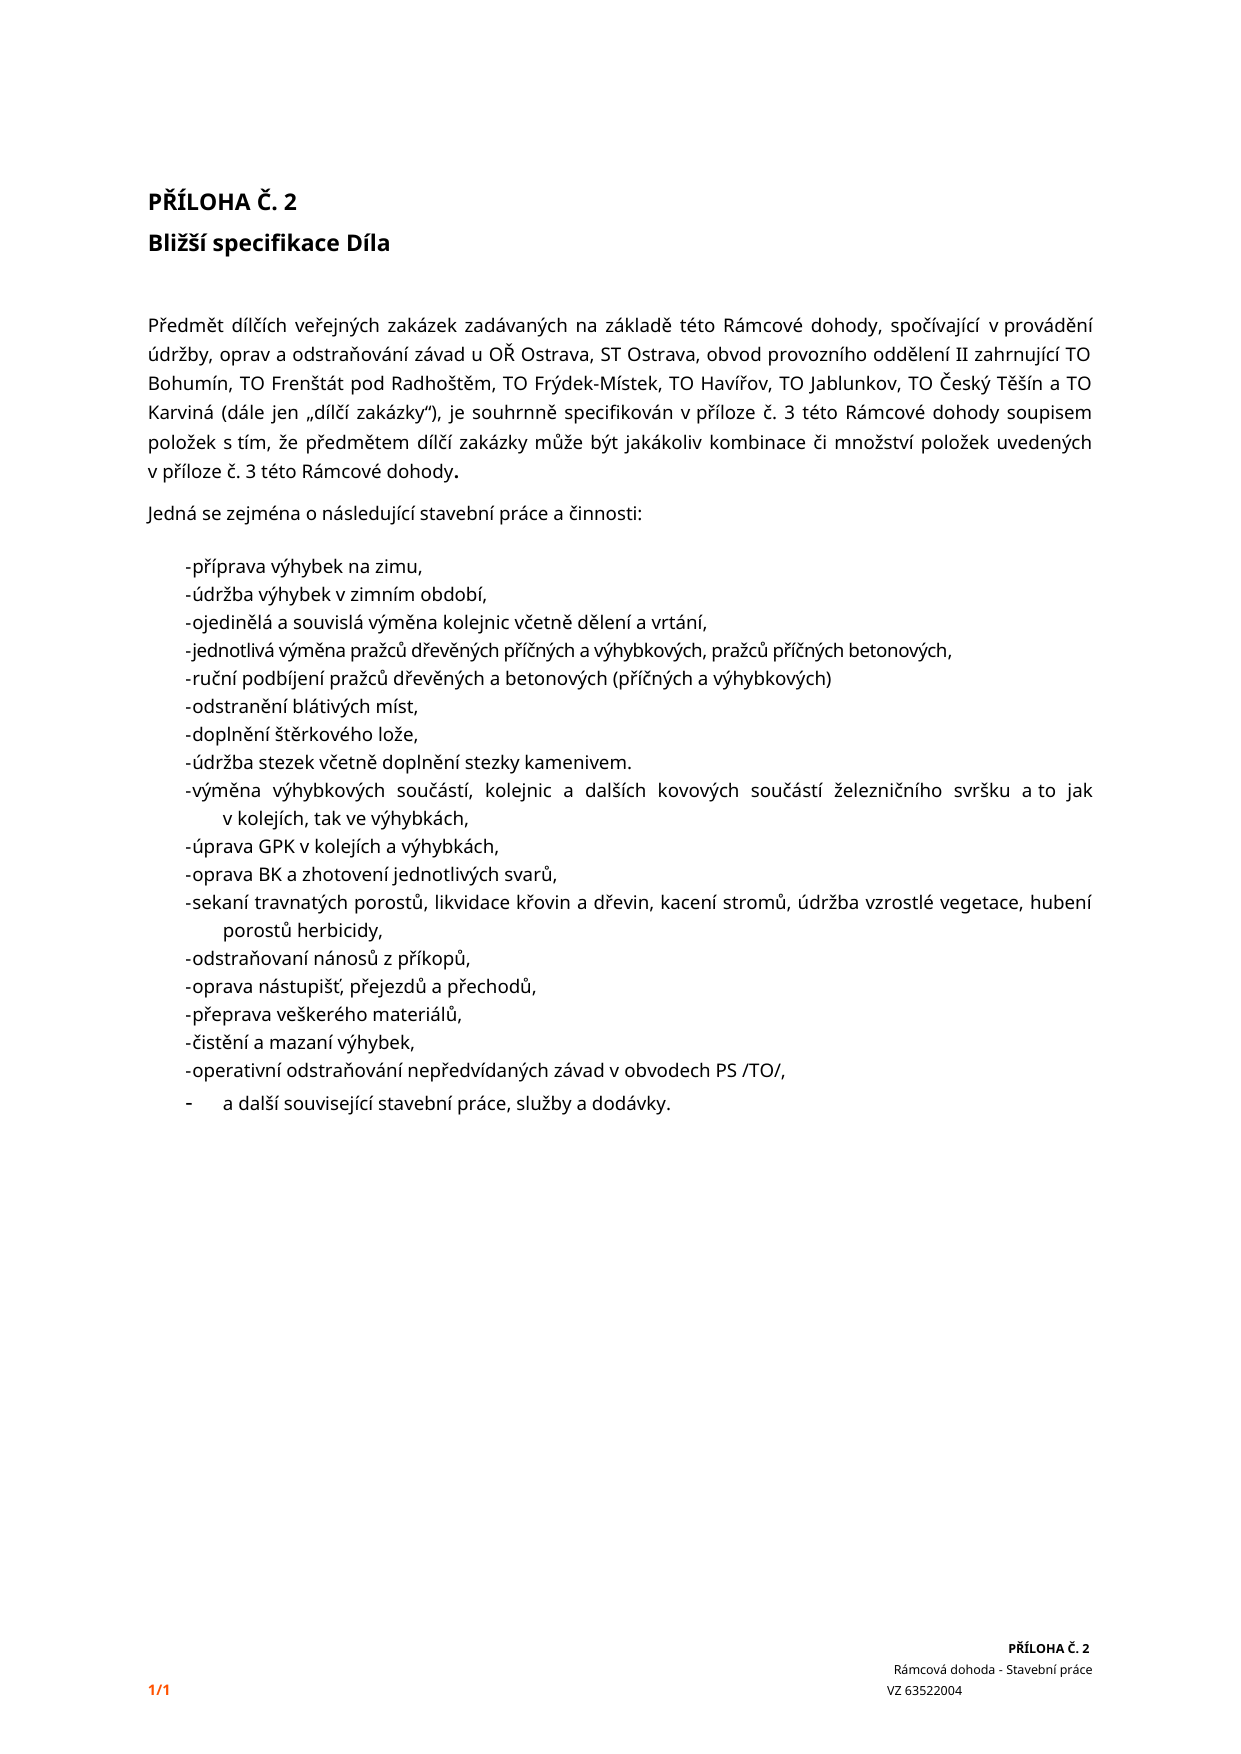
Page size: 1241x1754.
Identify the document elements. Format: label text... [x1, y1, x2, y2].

list výměna výhybkových součástí, kolejnic a dalších kovových součástí železničního svršku a to jak v kolejích, tak ve výhybkách, [185, 777, 1093, 831]
list příprava výhybek na zimu, [185, 553, 1093, 578]
list úprava GPK v kolejích a výhybkách, [185, 833, 1093, 859]
list odstranění blátivých míst, [185, 693, 1093, 719]
list přeprava veškerého materiálů, [185, 1001, 1093, 1027]
list doplnění štěrkového lože, [185, 721, 1093, 747]
text Bližší specifikace Díla [148, 228, 1093, 258]
list operativní odstraňování nepředvídaných závad v obvodech PS /TO/, [185, 1057, 1093, 1083]
list oprava nástupišť, přejezdů a přechodů, [185, 973, 1093, 999]
list čistění a mazaní výhybek, [185, 1029, 1093, 1055]
list jednotlivá výměna pražců dřevěných příčných a výhybkových, pražců příčných betonových, [185, 637, 1093, 663]
list sekaní travnatých porostů, likvidace křovin a dřevin, kacení stromů, údržba vzrostlé vegetace, hubení porostů herbicidy, [185, 889, 1093, 943]
list údržba výhybek v zimním období, [185, 581, 1093, 607]
list ruční podbíjení pražců dřevěných a betonových (příčných a výhybkových) [185, 665, 1093, 691]
text Příloha č. 2 [148, 187, 1093, 216]
list údržba stezek včetně doplnění stezky kamenivem. [185, 749, 1093, 775]
list ojedinělá a souvislá výměna kolejnic včetně dělení a vrtání, [185, 609, 1093, 634]
list oprava BK a zhotovení jednotlivých svarů, [185, 861, 1093, 887]
list a další související stavební práce, služby a dodávky. [185, 1085, 1093, 1117]
text Předmět dílčích veřejných zakázek zadávaných na základě této Rámcové dohody, spočívající v provádění údržby, oprav a odstraňování závad u OŘ Ostrava, ST Ostrava, obvod provozního oddělení II zahrnující TO Bohumín, TO Frenštát pod Radhoštěm, TO Frýdek-Místek, TO Havířov, TO Jablunkov, TO Český Těšín a TO Karviná (dále jen „dílčí zakázky“), je souhrnně specifikován v příloze č. 3 této Rámcové dohody soupisem položek s tím, že předmětem dílčí zakázky může být jakákoliv kombinace či množství položek uvedených v příloze č. 3 této Rámcové dohody. [148, 312, 1093, 484]
text Jedná se zejména o následující stavební práce a činnosti: [148, 500, 1093, 526]
list odstraňovaní nánosů z příkopů, [185, 945, 1093, 971]
